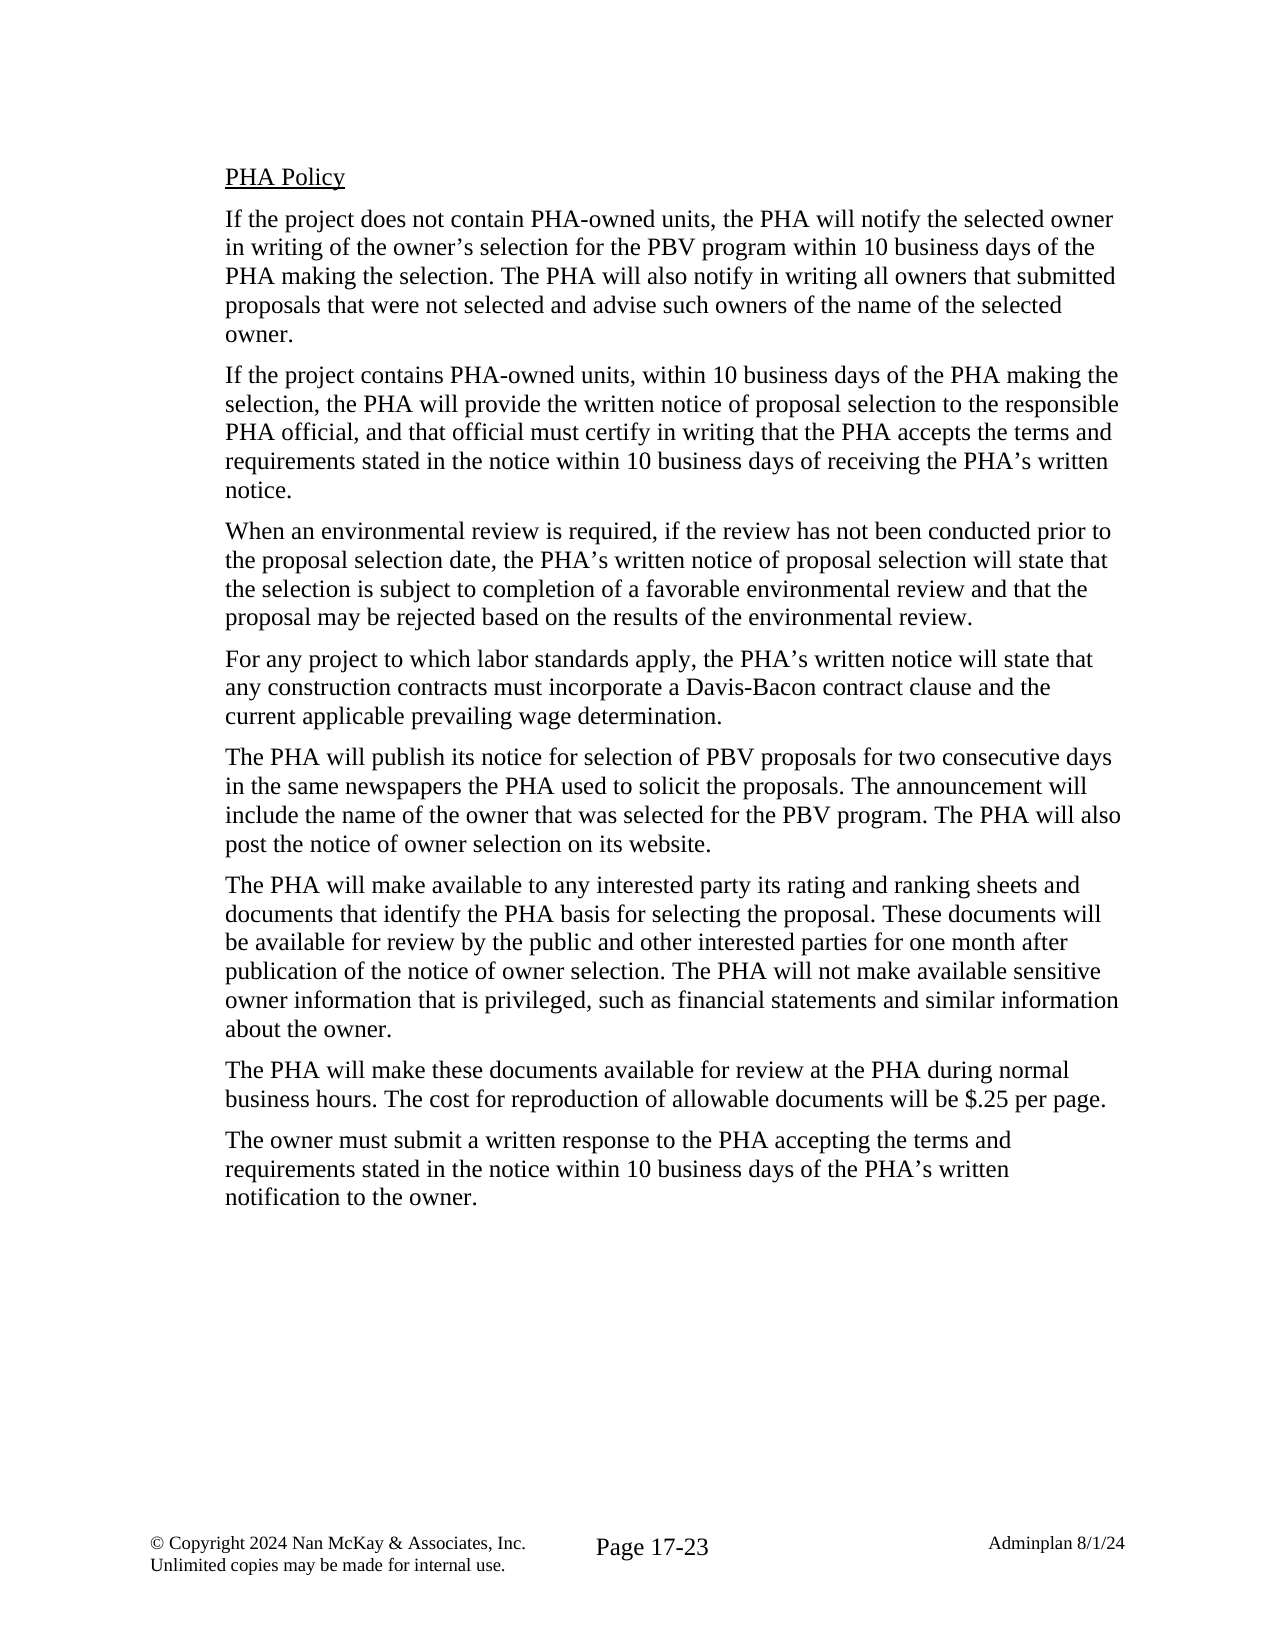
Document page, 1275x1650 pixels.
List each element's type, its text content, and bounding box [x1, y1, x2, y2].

text For any project to which labor standards apply, the PHA’s written notice will state that any construction contracts must incorporate a Davis-Bacon contract clause and the current applicable prevailing wage determination. [225, 644, 1125, 730]
text The PHA will publish its notice for selection of PBV proposals for two consecutive days in the same newspapers the PHA used to solicit the proposals. The announcement will include the name of the owner that was selected for the PBV program. The PHA will also post the notice of owner selection on its website. [225, 742, 1125, 857]
list PHA Policy [225, 162, 1125, 191]
text The owner must submit a written response to the PHA accepting the terms and requirements stated in the notice within 10 business days of the PHA’s written notification to the owner. [225, 1125, 1125, 1211]
text If the project contains PHA-owned units, within 10 business days of the PHA making the selection, the PHA will provide the written notice of proposal selection to the responsible PHA official, and that official must certify in writing that the PHA accepts the terms and requirements stated in the notice within 10 business days of receiving the PHA’s written notice. [225, 360, 1125, 504]
text When an environmental review is required, if the review has not been conducted prior to the proposal selection date, the PHA’s written notice of proposal selection will state that the selection is subject to completion of a favorable environmental review and that the proposal may be rejected based on the results of the environmental review. [225, 516, 1125, 631]
text The PHA will make available to any interested party its rating and ranking sheets and documents that identify the PHA basis for selecting the proposal. These documents will be available for review by the public and other interested parties for one month after publication of the notice of owner selection. The PHA will not make available sensitive owner information that is privileged, such as financial statements and similar information about the owner. [225, 870, 1125, 1042]
text If the project does not contain PHA-owned units, the PHA will notify the selected owner in writing of the owner’s selection for the PBV program within 10 business days of the PHA making the selection. The PHA will also notify in writing all owners that submitted proposals that were not selected and advise such owners of the name of the selected owner. [225, 204, 1125, 347]
text The PHA will make these documents available for review at the PHA during normal business hours. The cost for reproduction of allowable documents will be $.25 per page. [225, 1055, 1125, 1112]
